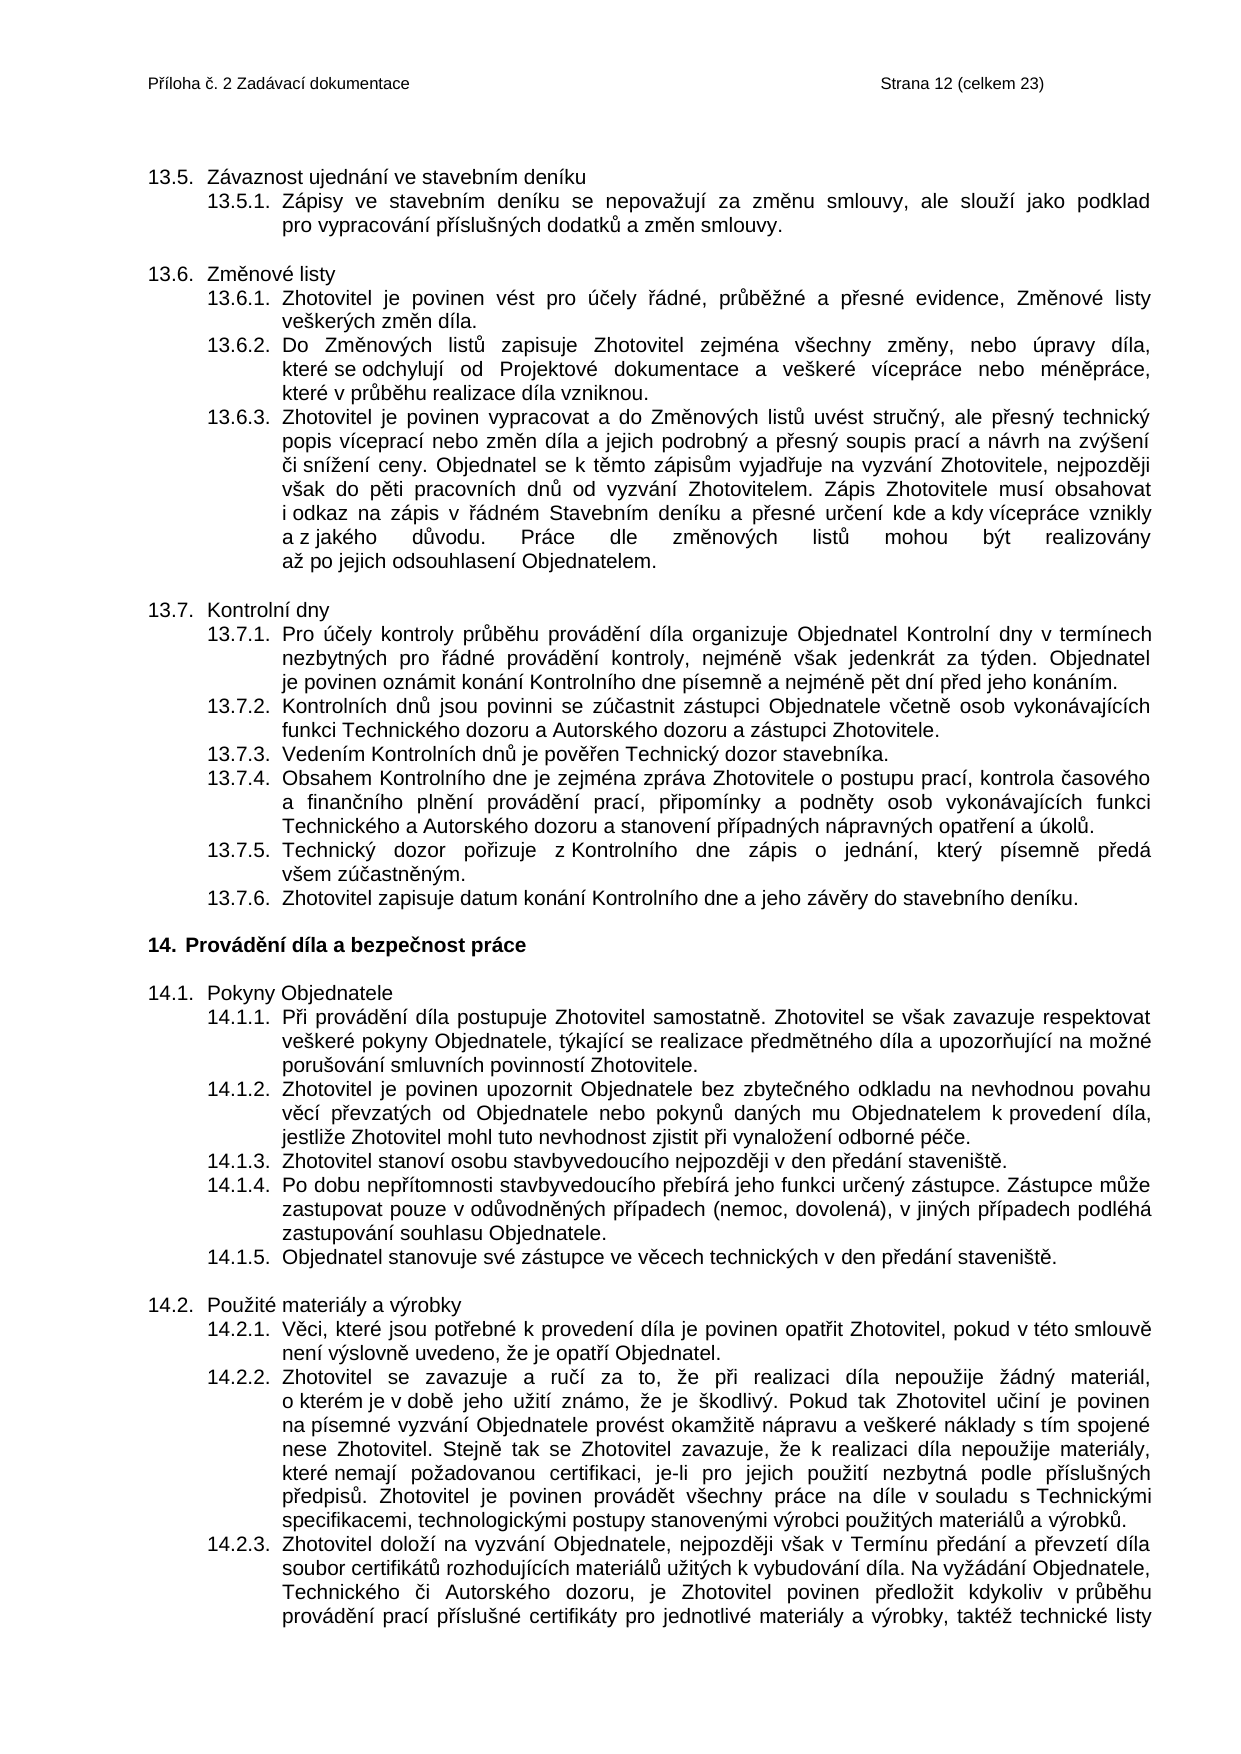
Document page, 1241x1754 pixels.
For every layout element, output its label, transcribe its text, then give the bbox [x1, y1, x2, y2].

list Věci, které jsou potřebné k provedení díla je povinen opatřit Zhotovitel, pokud v této smlouvě není výslovně uvedeno, že je opatří Objednatel. [207, 1317, 1152, 1364]
list Zhotovitel je povinen upozornit Objednatele bez zbytečného odkladu na nevhodnou povahu věcí převzatých od Objednatele nebo pokynů daných mu Objednatelem k provedení díla, jestliže Zhotovitel mohl tuto nevhodnost zjistit při vynaložení odborné péče. [207, 1077, 1152, 1149]
list Pro účely kontroly průběhu provádění díla organizuje Objednatel Kontrolní dny v termínech nezbytných pro řádné provádění kontroly, nejméně však jedenkrát za týden. Objednatel je povinen oznámit konání Kontrolního dne písemně a nejméně pět dní před jeho konáním. [207, 622, 1152, 694]
list Použité materiály a výrobky [148, 1293, 1152, 1317]
list Objednatel stanovuje své zástupce ve věcech technických v den předání staveniště. [207, 1245, 1152, 1269]
list Kontrolní dny [148, 598, 1152, 622]
list Obsahem Kontrolního dne je zejména zpráva Zhotovitele o postupu prací, kontrola časového a finančního plnění provádění prací, připomínky a podněty osob vykonávajících funkci Technického a Autorského dozoru a stanovení případných nápravných opatření a úkolů. [207, 766, 1152, 837]
list Technický dozor pořizuje z Kontrolního dne zápis o jednání, který písemně předá všem zúčastněným. [207, 837, 1152, 885]
list Kontrolních dnů jsou povinni se zúčastnit zástupci Objednatele včetně osob vykonávajících funkci Technického dozoru a Autorského dozoru a zástupci Zhotovitele. [207, 694, 1152, 742]
list Zhotovitel se zavazuje a ručí za to, že při realizaci díla nepoužije žádný materiál, o kterém je v době jeho užití známo, že je škodlivý. Pokud tak Zhotovitel učiní je povinen na písemné vyzvání Objednatele provést okamžitě nápravu a veškeré náklady s tím spojené nese Zhotovitel. Stejně tak se Zhotovitel zavazuje, že k realizaci díla nepoužije materiály, které nemají požadovanou certifikaci, je-li pro jejich použití nezbytná podle příslušných předpisů. Zhotovitel je povinen provádět všechny práce na díle v souladu s Technickými specifikacemi, technologickými postupy stanovenými výrobci použitých materiálů a výrobků. [207, 1364, 1152, 1532]
list Po dobu nepřítomnosti stavbyvedoucího přebírá jeho funkci určený zástupce. Zástupce může zastupovat pouze v odůvodněných případech (nemoc, dovolená), v jiných případech podléhá zastupování souhlasu Objednatele. [207, 1173, 1152, 1245]
list Zhotovitel zapisuje datum konání Kontrolního dne a jeho závěry do stavebního deníku. [207, 885, 1152, 909]
list Do Změnových listů zapisuje Zhotovitel zejména všechny změny, nebo úpravy díla, které se odchylují od Projektové dokumentace a veškeré vícepráce nebo méněpráce, které v průběhu realizace díla vzniknou. [207, 333, 1152, 405]
list Zápisy ve stavebním deníku se nepovažují za změnu smlouvy, ale slouží jako podklad pro vypracování příslušných dodatků a změn smlouvy. [207, 188, 1152, 236]
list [207, 1532, 1152, 1628]
list Závaznost ujednání ve stavebním deníku [148, 164, 1152, 188]
list Pokyny Objednatele [148, 981, 1152, 1005]
list Provádění díla a bezpečnost práce [148, 933, 1152, 957]
list Zhotovitel stanoví osobu stavbyvedoucího nejpozději v den předání staveniště. [207, 1149, 1152, 1173]
list Zhotovitel je povinen vést pro účely řádné, průběžné a přesné evidence, Změnové listy veškerých změn díla. [207, 285, 1152, 333]
list Změnové listy [148, 261, 1152, 285]
list Při provádění díla postupuje Zhotovitel samostatně. Zhotovitel se však zavazuje respektovat veškeré pokyny Objednatele, týkající se realizace předmětného díla a upozorňující na možné porušování smluvních povinností Zhotovitele. [207, 1005, 1152, 1077]
list Vedením Kontrolních dnů je pověřen Technický dozor stavebníka. [207, 742, 1152, 766]
list Zhotovitel je povinen vypracovat a do Změnových listů uvést stručný, ale přesný technický popis víceprací nebo změn díla a jejich podrobný a přesný soupis prací a návrh na zvýšení či snížení ceny. Objednatel se k těmto zápisům vyjadřuje na vyzvání Zhotovitele, nejpozději však do pěti pracovních dnů od vyzvání Zhotovitelem. Zápis Zhotovitele musí obsahovat i odkaz na zápis v řádném Stavebním deníku a přesné určení kde a kdy vícepráce vznikly a z jakého důvodu. Práce dle změnových listů mohou být realizovány až po jejich odsouhlasení Objednatelem. [207, 405, 1152, 573]
